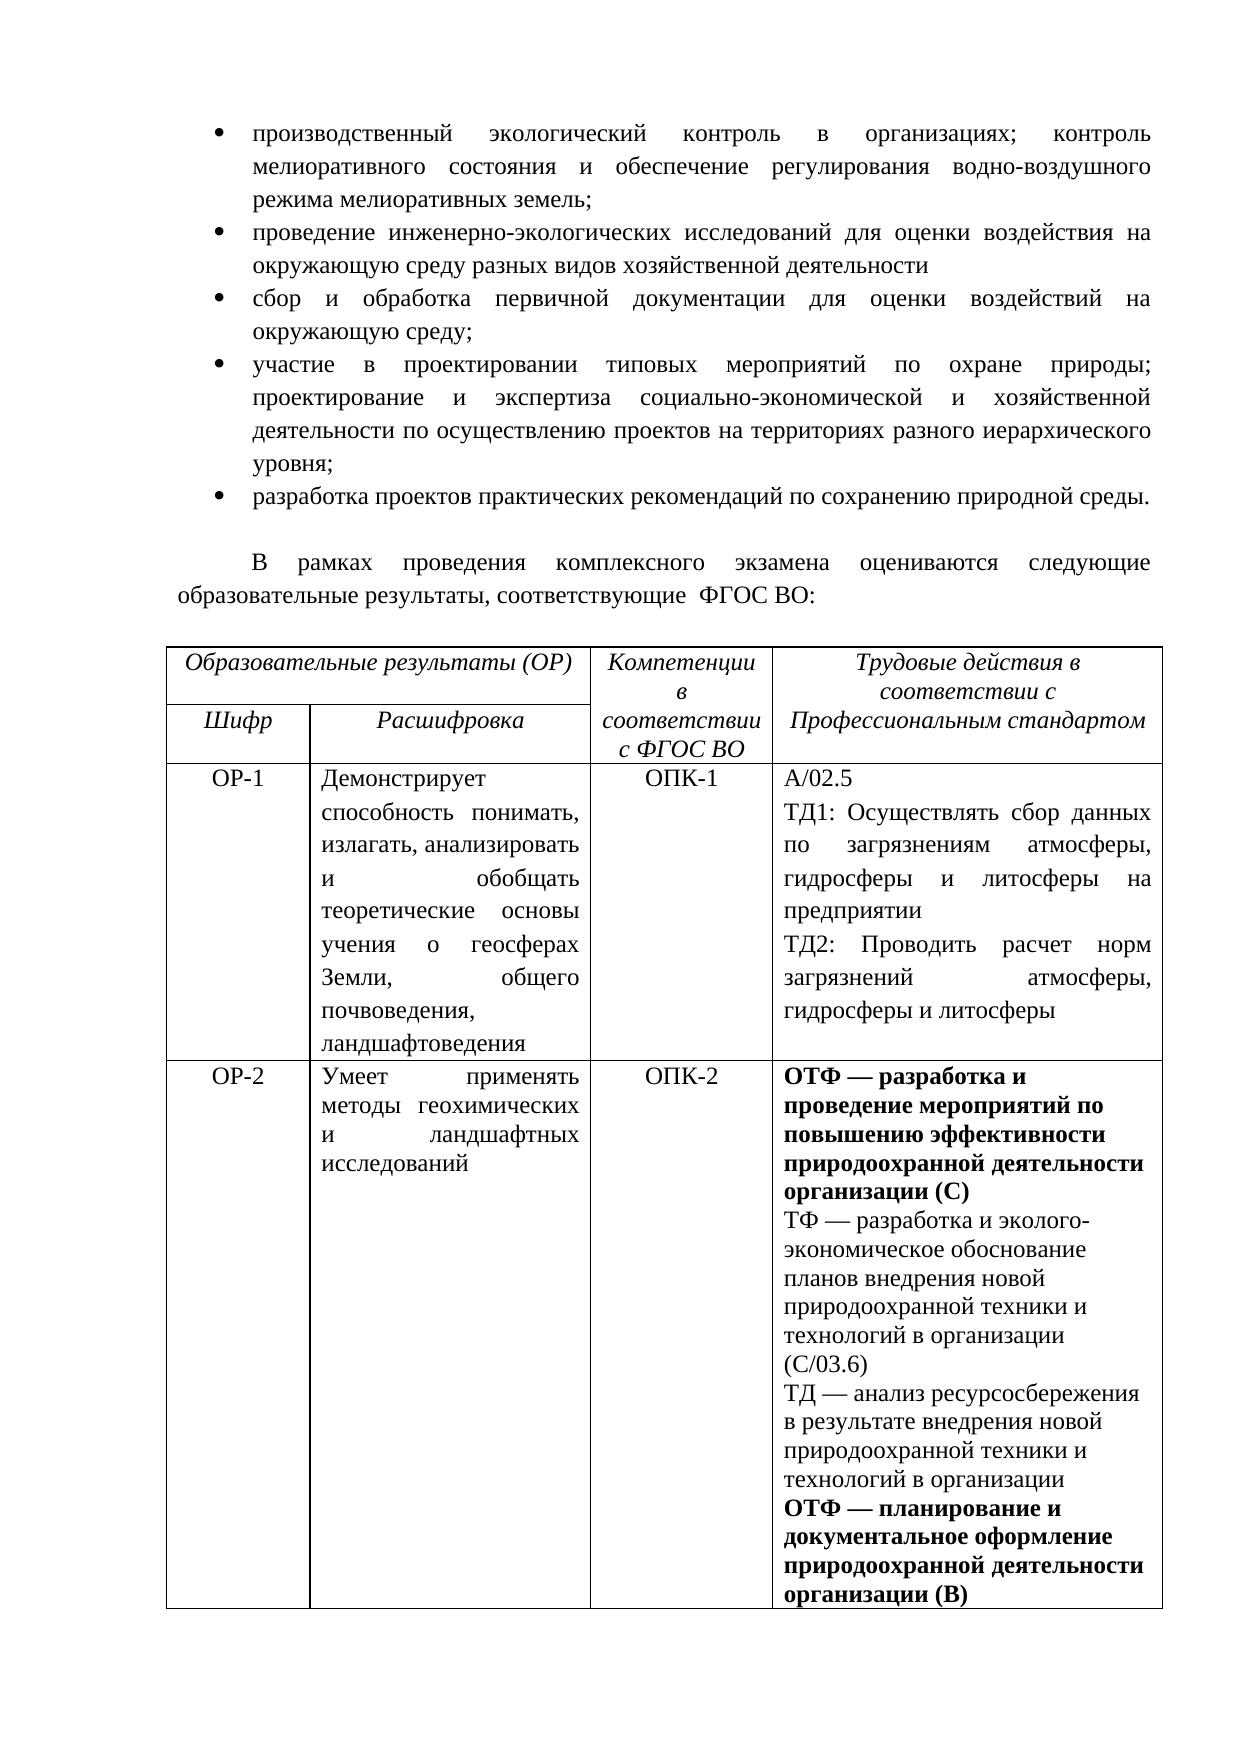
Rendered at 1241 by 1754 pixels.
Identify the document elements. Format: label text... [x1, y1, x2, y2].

table_cell ОПК-1 [591, 764, 772, 1060]
list разработка проектов практических рекомендаций по сохранению природной среды. [215, 481, 1152, 510]
table_cell Шифр [167, 705, 309, 762]
list производственный экологический контроль в организациях; контроль мелиоративного состояния и обеспечение регулирования водно-воздушного режима мелиоративных земель; [215, 118, 1152, 213]
list участие в проектировании типовых мероприятий по охране природы; проектирование и экспертиза социально-экономической и хозяйственной деятельности по осуществлению проектов на территориях разного иерархического уровня; [215, 349, 1152, 477]
table_cell Расшифровка [311, 705, 590, 762]
table_cell ОР-2 [167, 1061, 309, 1608]
table_cell ОР-1 [167, 764, 309, 1060]
table_cell А/02.5 ТД1: Осуществлять сбор данных по загрязнениям атмосферы, гидросферы и литосферы на предприятии ТД2: Проводить расчет норм загрязнений атмосферы, гидросферы и литосферы [773, 764, 1162, 1060]
table_cell ОПК-2 [591, 1061, 772, 1608]
list проведение инженерно-экологических исследований для оценки воздействия на окружающую среду разных видов хозяйственной деятельности [215, 217, 1152, 279]
list сбор и обработка первичной документации для оценки воздействий на окружающую среду; [215, 283, 1152, 345]
table_cell Демонстрирует способность понимать, излагать, анализировать и обобщать теоретические основы учения о геосферах Земли, общего почвоведения, ландшафтоведения [311, 764, 590, 1060]
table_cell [773, 1061, 1162, 1608]
table_header Трудовые действия в соответствии с Профессиональным стандартом [773, 648, 1162, 762]
table_header Образовательные результаты (ОР) [167, 648, 590, 704]
table_header Компетенции в соответствии с ФГОС ВО [591, 648, 772, 762]
text В рамках проведения комплексного экзамена оцениваются следующие образовательные результаты, соответствующие ФГОС ВО: [177, 547, 1152, 609]
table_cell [311, 1061, 590, 1608]
